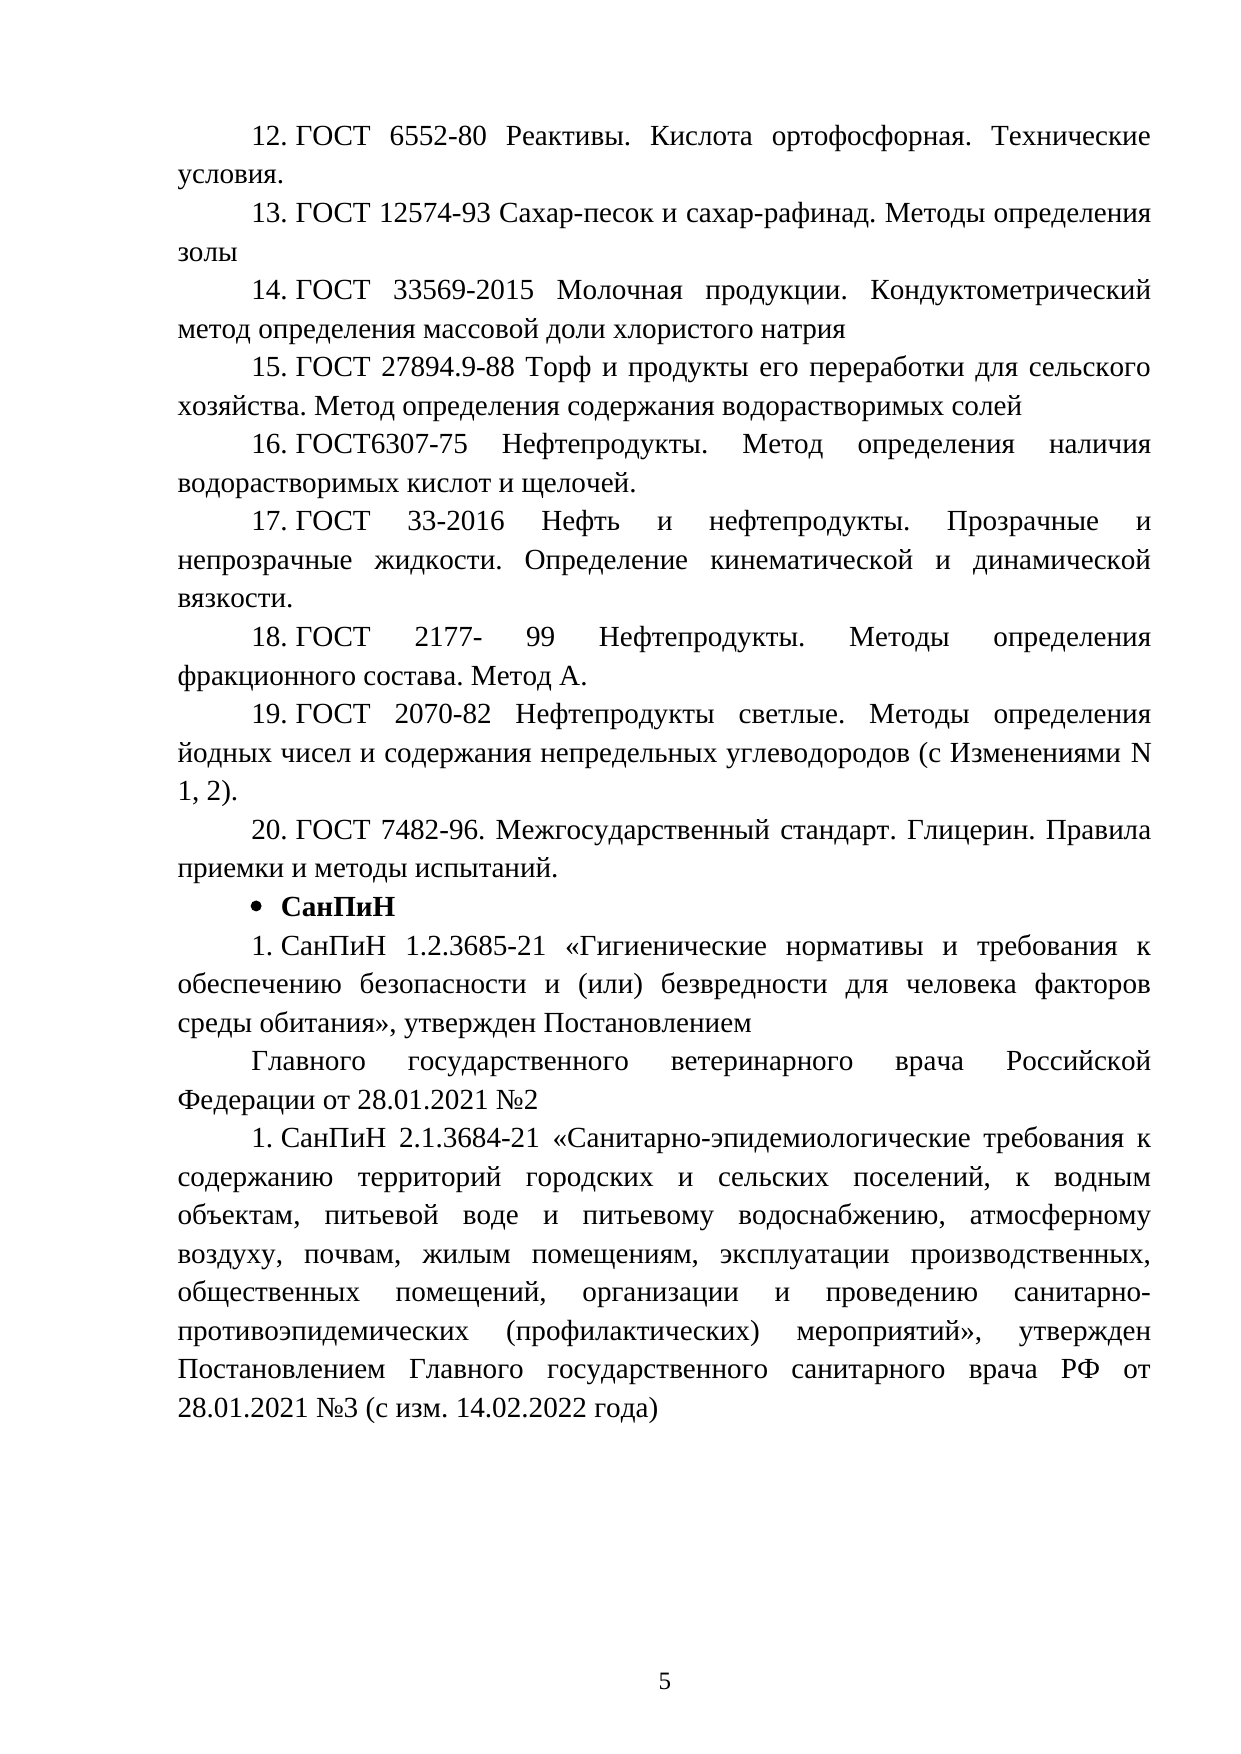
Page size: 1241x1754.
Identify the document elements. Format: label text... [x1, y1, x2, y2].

list ГОСТ 33569-2015 Молочная продукции. Кондуктометрический метод определения массовой доли хлористого натрия [177, 272, 1152, 344]
list ГОСТ 2177- 99 Нефтепродукты. Методы определения фракционного состава. Метод А. [177, 619, 1152, 691]
text Главного государственного ветеринарного врача Российской Федерации от 28.01.2021 №2 [177, 1043, 1152, 1115]
list ГОСТ 2070-82 Нефтепродукты светлые. Методы определения йодных чисел и содержания непредельных углеводородов (с Изменениями N 1, 2). [177, 696, 1152, 807]
list ГОСТ 12574-93 Сахар-песок и сахар-рафинад. Методы определения золы [177, 195, 1152, 267]
list СанПиН 1.2.3685-21 «Гигиенические нормативы и требования к обеспечению безопасности и (или) безвредности для человека факторов среды обитания», утвержден Постановлением [177, 928, 1152, 1038]
list ГОСТ 7482-96. Межгосударственный стандарт. Глицерин. Правила приемки и методы испытаний. [177, 812, 1152, 884]
list СанПиН [177, 889, 1152, 923]
list ГОСТ 27894.9-88 Торф и продукты его переработки для сельского хозяйства. Метод определения содержания водорастворимых солей [177, 349, 1152, 421]
list СанПиН 2.1.3684-21 «Санитарно-эпидемиологические требования к содержанию территорий городских и сельских поселений, к водным объектам, питьевой воде и питьевому водоснабжению, атмосферному воздуху, почвам, жилым помещениям, эксплуатации производственных, общественных помещений, организации и проведению санитарно-противоэпидемических (профилактических) мероприятий», утвержден Постановлением Главного государственного санитарного врача РФ от 28.01.2021 №3 (с изм. 14.02.2022 года) [177, 1120, 1152, 1424]
list ГОСТ 6552-80 Реактивы. Кислота ортофосфорная. Технические условия. [177, 118, 1152, 190]
list ГОСТ6307-75 Нефтепродукты. Метод определения наличия водорастворимых кислот и щелочей. [177, 426, 1152, 498]
list ГОСТ 33-2016 Нефть и нефтепродукты. Прозрачные и непрозрачные жидкости. Определение кинематической и динамической вязкости. [177, 503, 1152, 614]
